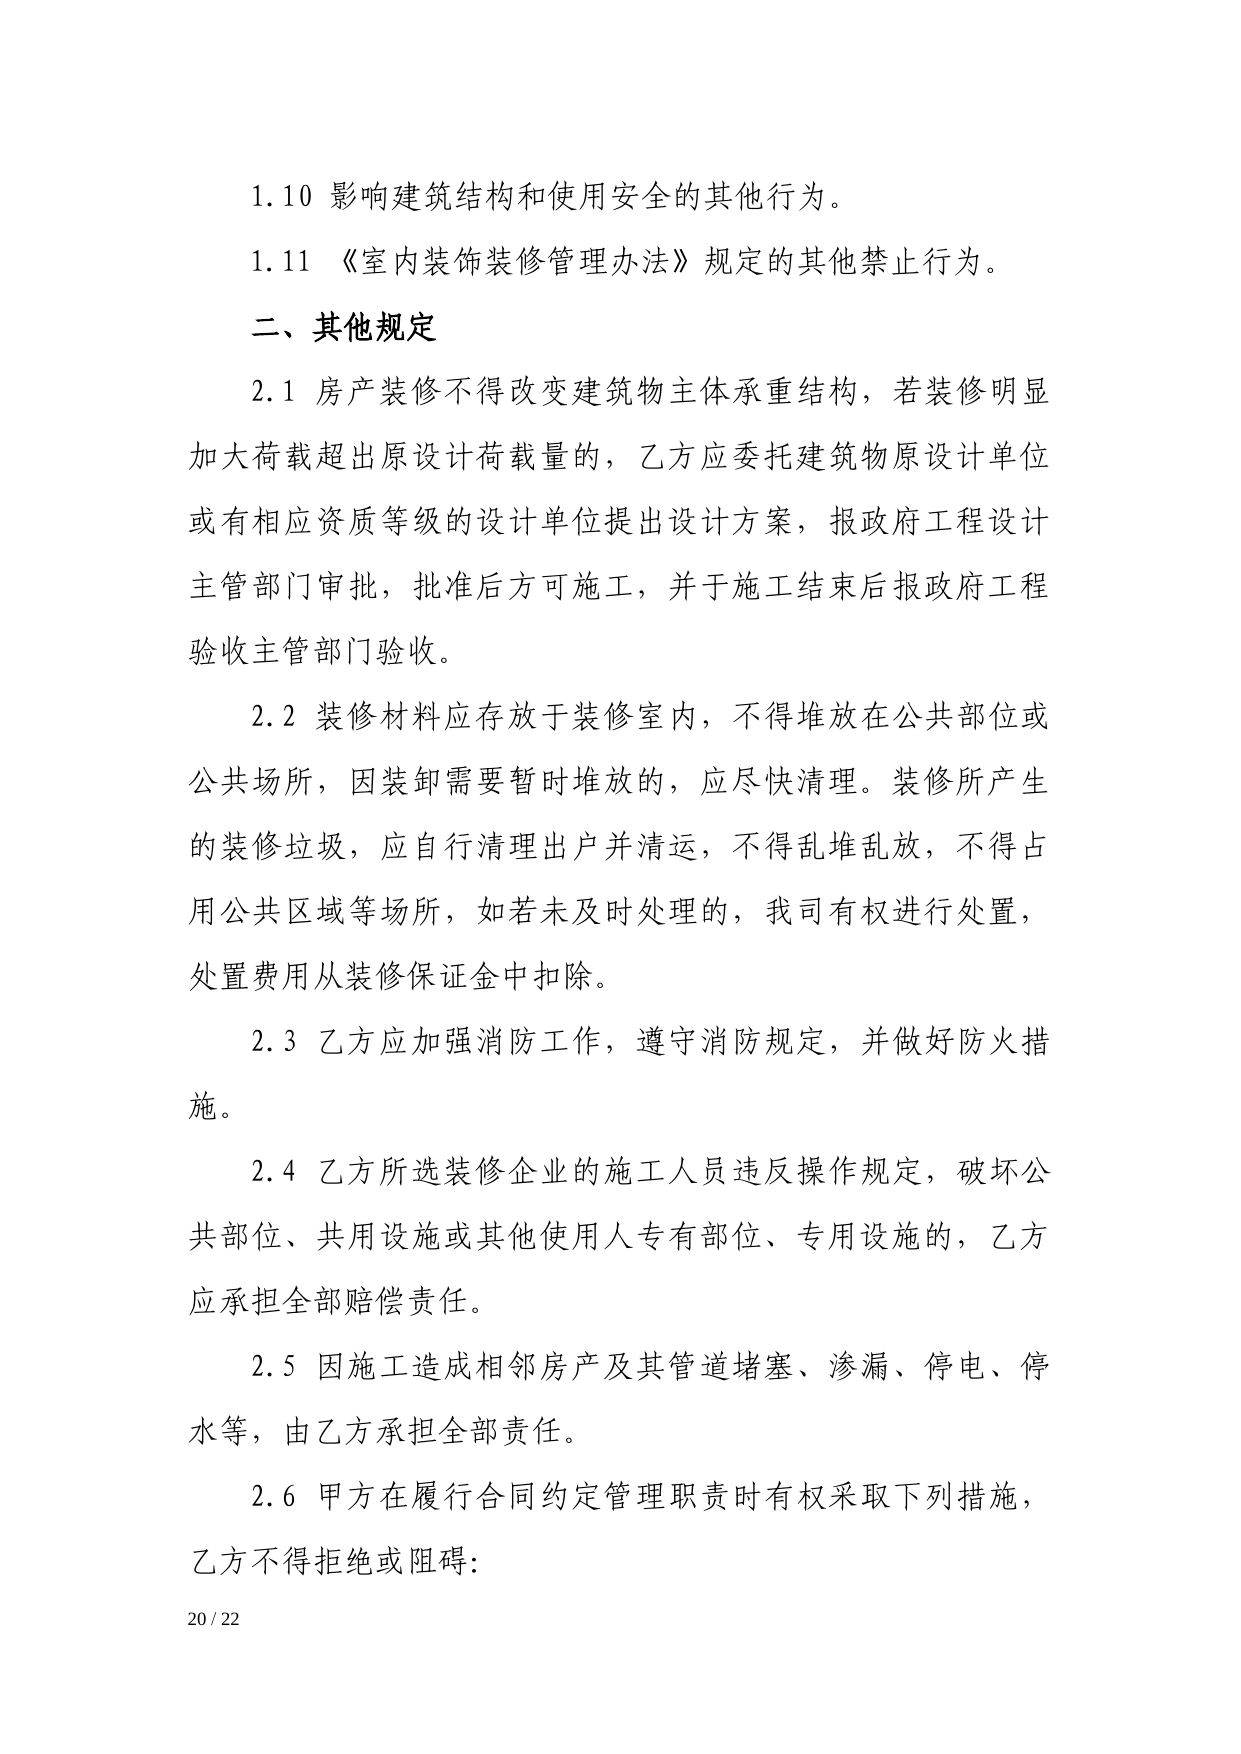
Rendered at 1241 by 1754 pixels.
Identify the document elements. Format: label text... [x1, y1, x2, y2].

text 2.4 乙方所选装修企业的施工人员违反操作规定，破坏公共部位、共用设施或其他使用人专有部位、专用设施的，乙方应承担全部赔偿责任。 [187, 1137, 1053, 1332]
text 1.11 《室内装饰装修管理办法》规定的其他禁止行为。 [249, 227, 1053, 292]
text 2.6 甲方在履行合同约定管理职责时有权采取下列措施，乙方不得拒绝或阻碍： [187, 1462, 1053, 1592]
text 2.3 乙方应加强消防工作，遵守消防规定，并做好防火措施。 [187, 1007, 1053, 1137]
text 2.1 房产装修不得改变建筑物主体承重结构，若装修明显加大荷载超出原设计荷载量的，乙方应委托建筑物原设计单位或有相应资质等级的设计单位提出设计方案，报政府工程设计主管部门审批，批准后方可施工，并于施工结束后报政府工程验收主管部门验收。 [187, 357, 1053, 682]
text 2.5 因施工造成相邻房产及其管道堵塞、渗漏、停电、停水等，由乙方承担全部责任。 [187, 1332, 1053, 1462]
text 1.10 影响建筑结构和使用安全的其他行为。 [187, 162, 1053, 227]
text 2.2 装修材料应存放于装修室内，不得堆放在公共部位或公共场所，因装卸需要暂时堆放的，应尽快清理。装修所产生的装修垃圾，应自行清理出户并清运，不得乱堆乱放，不得占用公共区域等场所，如若未及时处理的，我司有权进行处置，处置费用从装修保证金中扣除。 [187, 682, 1053, 1007]
text 二、其他规定 [249, 292, 1053, 357]
